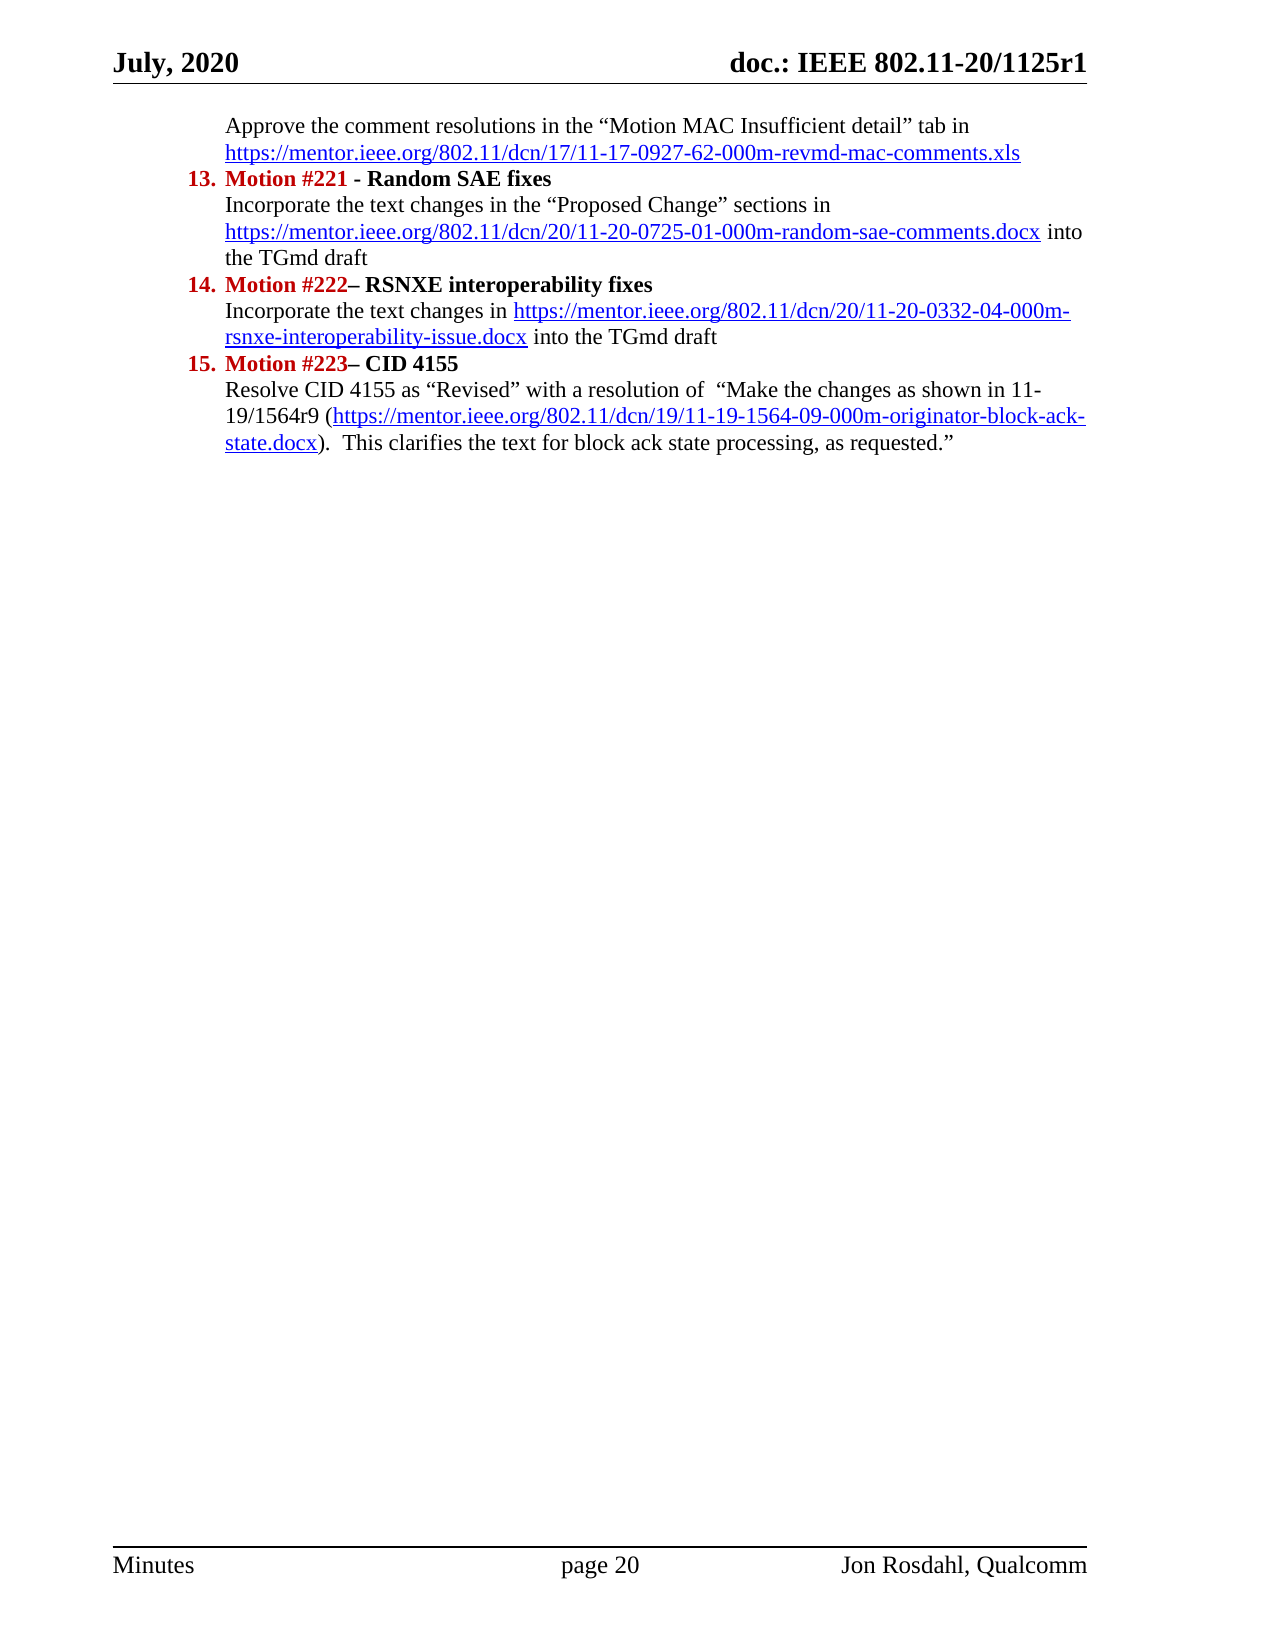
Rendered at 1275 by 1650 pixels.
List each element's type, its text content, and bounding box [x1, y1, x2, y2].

text Resolve CID 4155 as “Revised” with a resolution of “Make the changes as shown in 11-19/1564r9 (https://mentor.ieee.org/802.11/dcn/19/11-19-1564-09-000m-originator-block-ack-state.docx). This clarifies the text for block ack state processing, as requested.” [225, 376, 1087, 455]
list Motion #222– RSNXE interoperability fixes [187, 271, 1087, 297]
text Incorporate the text changes in https://mentor.ieee.org/802.11/dcn/20/11-20-0332-04-000m-rsnxe-interoperability-issue.docx into the TGmd draft [225, 297, 1087, 350]
list Motion #221 - Random SAE fixes [187, 165, 1087, 192]
text Approve the comment resolutions in the “Motion MAC Insufficient detail” tab in https://mentor.ieee.org/802.11/dcn/17/11-17-0927-62-000m-revmd-mac-comments.xls [225, 112, 1087, 165]
list Incorporate the text changes in the “Proposed Change” sections in https://mentor.ieee.org/802.11/dcn/20/11-20-0725-01-000m-random-sae-comments.docx into the TGmd draft [225, 192, 1087, 271]
list Motion #223– CID 4155 [187, 350, 1087, 376]
